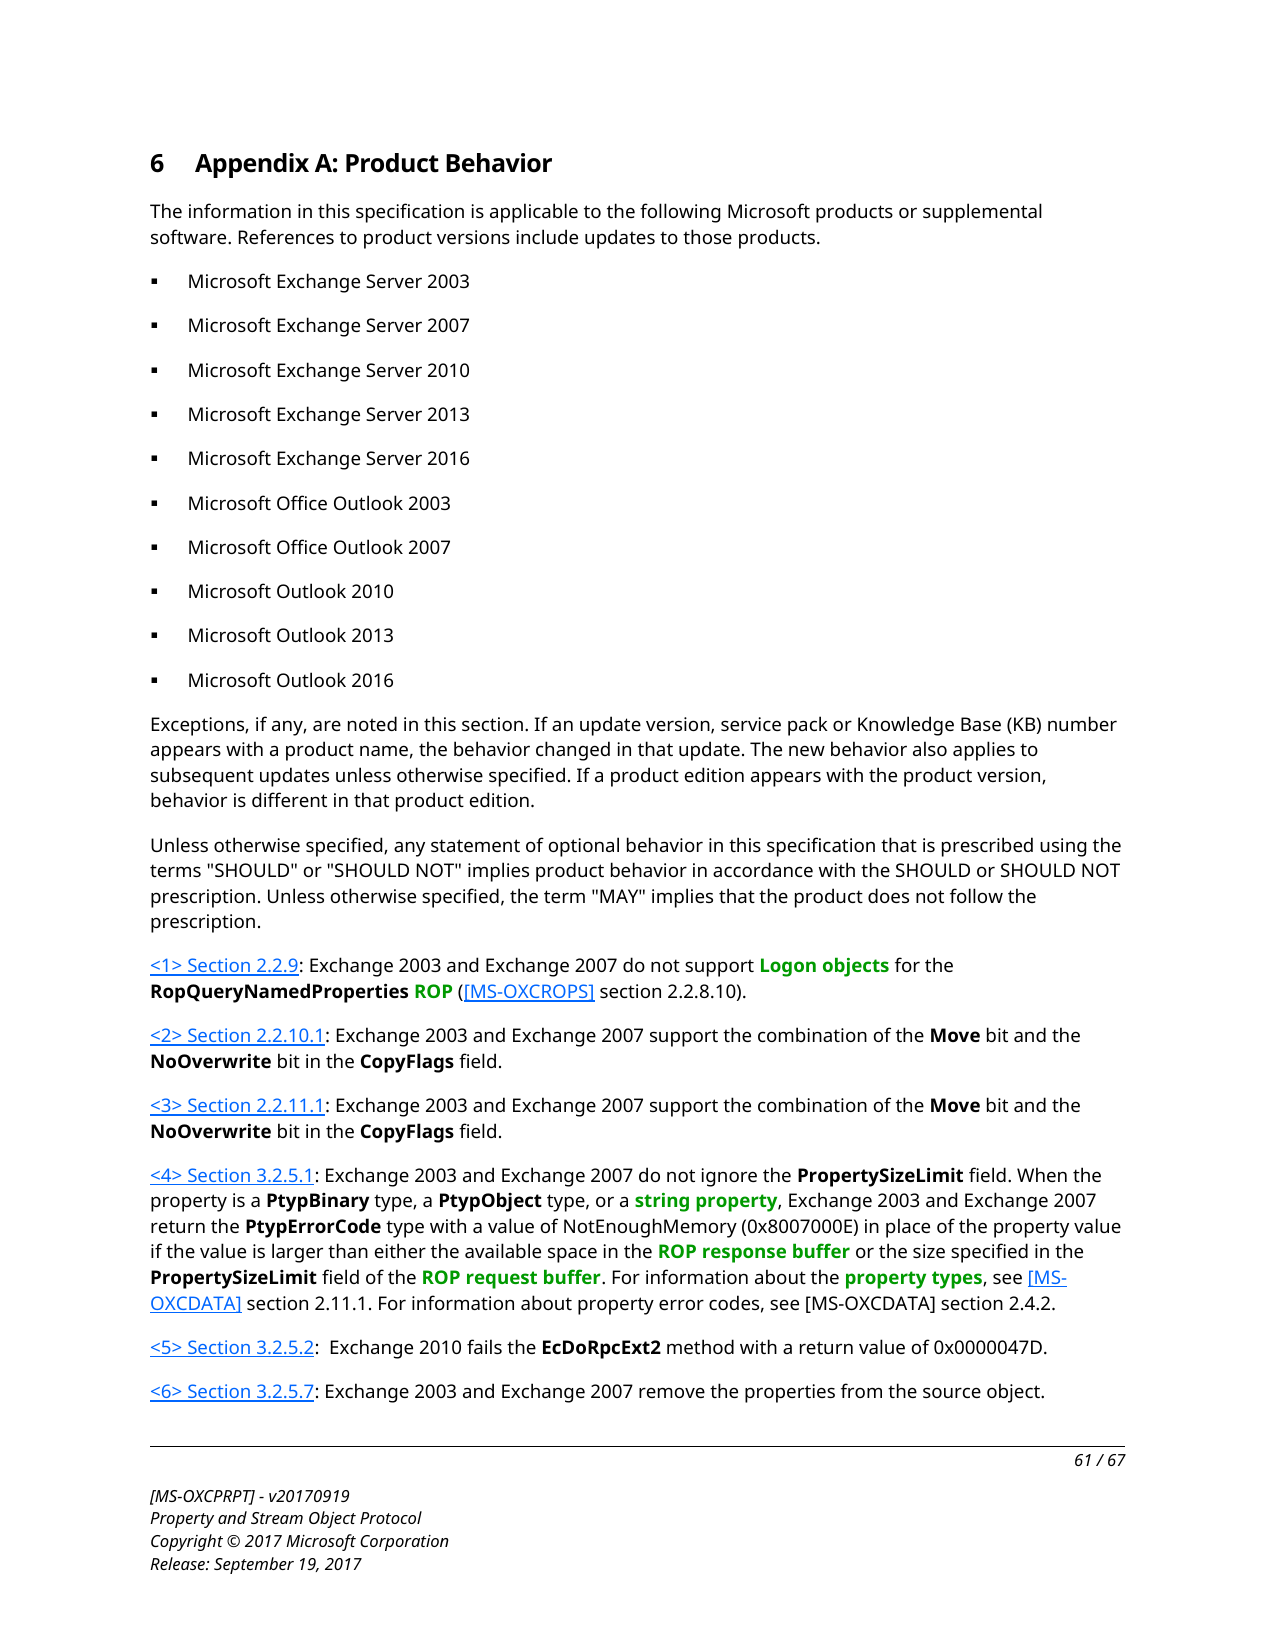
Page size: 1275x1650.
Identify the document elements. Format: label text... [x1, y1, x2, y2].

list Microsoft Exchange Server 2016 [150, 446, 1125, 471]
text The information in this specification is applicable to the following Microsoft products or supplemental software. References to product versions include updates to those products. [150, 199, 1125, 250]
text Exceptions, if any, are noted in this section. If an update version, service pack or Knowledge Base (KB) number appears with a product name, the behavior changed in that update. The new behavior also applies to subsequent updates unless otherwise specified. If a product edition appears with the product version, behavior is different in that product edition. [150, 711, 1125, 813]
text Unless otherwise specified, any statement of optional behavior in this specification that is prescribed using the terms "SHOULD" or "SHOULD NOT" implies product behavior in accordance with the SHOULD or SHOULD NOT prescription. Unless otherwise specified, the term "MAY" implies that the product does not follow the prescription. [150, 832, 1125, 934]
text <2> Section 2.2.10.1: Exchange 2003 and Exchange 2007 support the combination of the Move bit and the NoOverwrite bit in the CopyFlags field. [150, 1023, 1125, 1074]
list Microsoft Exchange Server 2010 [150, 357, 1125, 382]
text <3> Section 2.2.11.1: Exchange 2003 and Exchange 2007 support the combination of the Move bit and the NoOverwrite bit in the CopyFlags field. [150, 1092, 1125, 1143]
list Microsoft Office Outlook 2007 [150, 534, 1125, 559]
text <1> Section 2.2.9: Exchange 2003 and Exchange 2007 do not support Logon objects for the RopQueryNamedProperties ROP ([MS-OXCROPS] section 2.2.8.10). [150, 953, 1125, 1004]
list Microsoft Outlook 2013 [150, 623, 1125, 648]
subtitle Appendix A: Product Behavior [150, 146, 1125, 180]
list Microsoft Exchange Server 2007 [150, 313, 1125, 338]
text <6> Section 3.2.5.7: Exchange 2003 and Exchange 2007 remove the properties from the source object. [150, 1378, 1125, 1404]
list Microsoft Outlook 2010 [150, 578, 1125, 604]
text <4> Section 3.2.5.1: Exchange 2003 and Exchange 2007 do not ignore the PropertySizeLimit field. When the property is a PtypBinary type, a PtypObject type, or a string property, Exchange 2003 and Exchange 2007 return the PtypErrorCode type with a value of NotEnoughMemory (0x8007000E) in place of the property value if the value is larger than either the available space in the ROP response buffer or the size specified in the PropertySizeLimit field of the ROP request buffer. For information about the property types, see [MS-OXCDATA] section 2.11.1. For information about property error codes, see [MS-OXCDATA] section 2.4.2. [150, 1162, 1125, 1315]
list Microsoft Exchange Server 2013 [150, 401, 1125, 427]
list Microsoft Office Outlook 2003 [150, 490, 1125, 515]
list Microsoft Exchange Server 2003 [150, 268, 1125, 294]
list Microsoft Outlook 2016 [150, 667, 1125, 692]
text <5> Section 3.2.5.2: Exchange 2010 fails the EcDoRpcExt2 method with a return value of 0x0000047D. [150, 1334, 1125, 1359]
